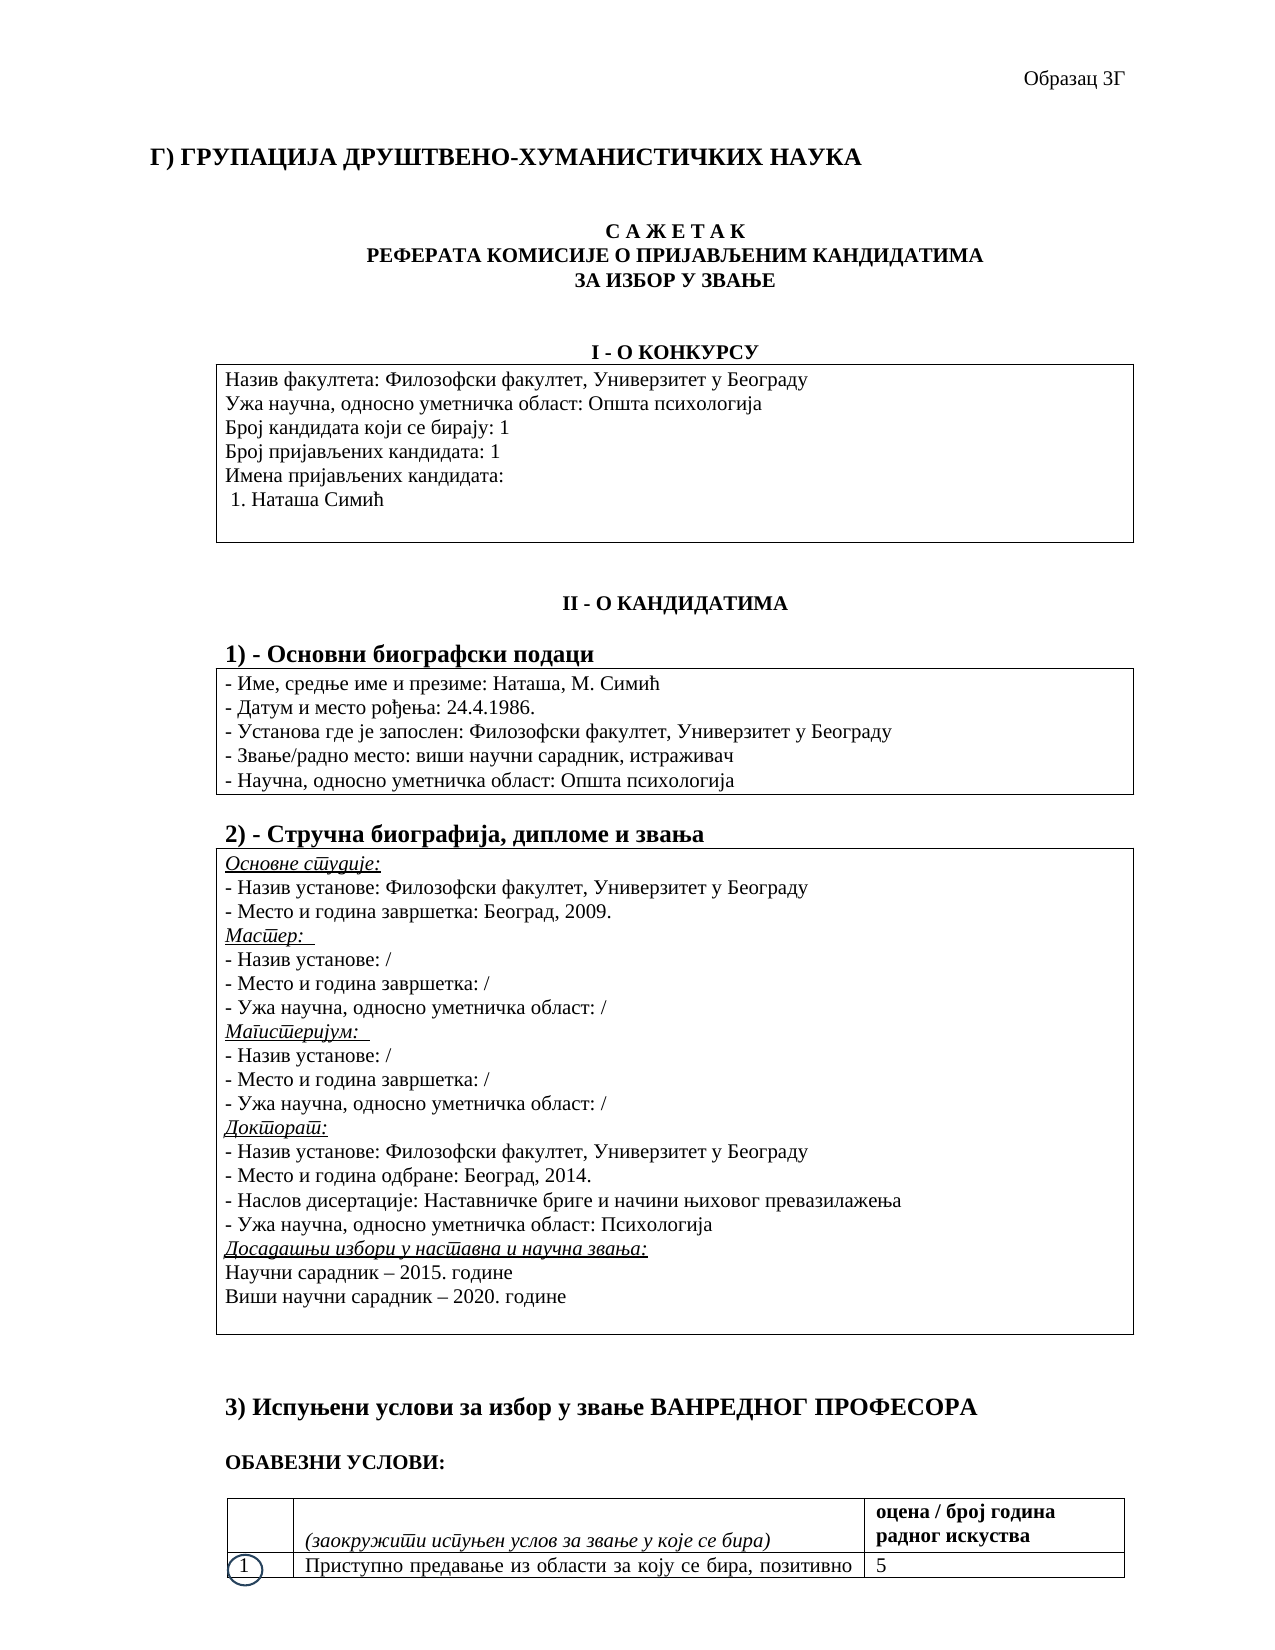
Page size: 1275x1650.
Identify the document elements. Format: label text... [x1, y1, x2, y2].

table_header oценa / број година радног искуства [865, 1499, 1124, 1552]
text Докторат: [217, 1112, 1133, 1136]
text 2) - Стручна биографија, дипломе и звања [225, 819, 1125, 847]
text - Ужа научна, односно уметничка област: Психологија [217, 1208, 1133, 1232]
text 1. Наташа Симић [217, 484, 1133, 511]
text Мастер: [217, 920, 1133, 944]
text - Назив установе: / [217, 944, 1133, 968]
text Образац 3Г [150, 66, 1125, 90]
text - Научна, односно уметничка област: Општа психологија [217, 764, 1133, 794]
text Број кандидата који се бирају: 1 [217, 412, 1133, 436]
text Ужа научна, oдносно уметничка област: Општа психологија [217, 388, 1133, 412]
table_header (заокружити испуњен услов за звање у које се бира) [294, 1499, 864, 1552]
text - Назив установе: Филозофски факултет, Универзитет у Београду [217, 872, 1133, 896]
text II - О КАНДИДАТИМА [225, 591, 1125, 615]
text Назив факултета: Филозофски факултет, Универзитет у Београду [217, 365, 1133, 388]
table_cell 5 [865, 1553, 1124, 1577]
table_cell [294, 1553, 864, 1577]
text - Наслов дисертације: Наставничке бриге и начини њиховог превазилажења [217, 1184, 1133, 1208]
text - Назив установе: Филозофски факултет, Универзитет у Београду [217, 1136, 1133, 1160]
text - Име, средње име и презиме: Наташа, М. Симић [217, 669, 1133, 692]
text - Звање/радно место: виши научни сарадник, истраживач [217, 740, 1133, 764]
table_header [228, 1499, 293, 1552]
text - Ужа научна, односно уметничка област: / [217, 992, 1133, 1016]
text ОБАВЕЗНИ УСЛОВИ: [225, 1450, 1125, 1474]
table_cell 1 [248, 1553, 293, 1577]
text Имена пријављених кандидата: [217, 460, 1133, 484]
text I - О КОНКУРСУ [225, 340, 1125, 364]
text - Датум и место рођења: 24.4.1986. [217, 692, 1133, 716]
text 3) Испуњени услови за избор у звање ВАНРЕДНОГ ПРОФЕСОРА [225, 1392, 1125, 1421]
text Г) ГРУПАЦИЈА ДРУШТВЕНО-ХУМАНИСТИЧКИХ НАУКА [150, 142, 1125, 171]
text - Место и година одбране: Београд, 2014. [217, 1160, 1133, 1184]
text 1) - Основни биографски подаци [225, 639, 1125, 668]
text Основне студије: [217, 849, 1133, 872]
text ЗА ИЗБОР У ЗВАЊЕ [225, 267, 1125, 292]
text - Место и година завршетка: Београд, 2009. [217, 896, 1133, 920]
text С А Ж Е Т А К [225, 219, 1125, 243]
text - Место и година завршетка: / [217, 968, 1133, 992]
text - Ужа научна, односно уметничка област: / [217, 1088, 1133, 1112]
text Број пријављених кандидата: 1 [217, 436, 1133, 460]
text Виши научни сарадник – 2020. године [217, 1281, 1133, 1308]
text Магистеријум: [217, 1016, 1133, 1040]
text - Назив установе: / [217, 1040, 1133, 1064]
text РЕФЕРАТА КОМИСИЈЕ O ПРИЈАВЉЕНИМ КАНДИДАТИМА [225, 243, 1125, 267]
table_cell 1 [230, 1556, 261, 1577]
text - Установа где је запослен: Филозофски факултет, Универзитет у Београду [217, 716, 1133, 740]
text - Место и година завршетка: / [217, 1064, 1133, 1088]
text Научни сарадник – 2015. године [217, 1257, 1133, 1281]
text Досадашњи избори у наставна и научна звања: [217, 1232, 1133, 1257]
